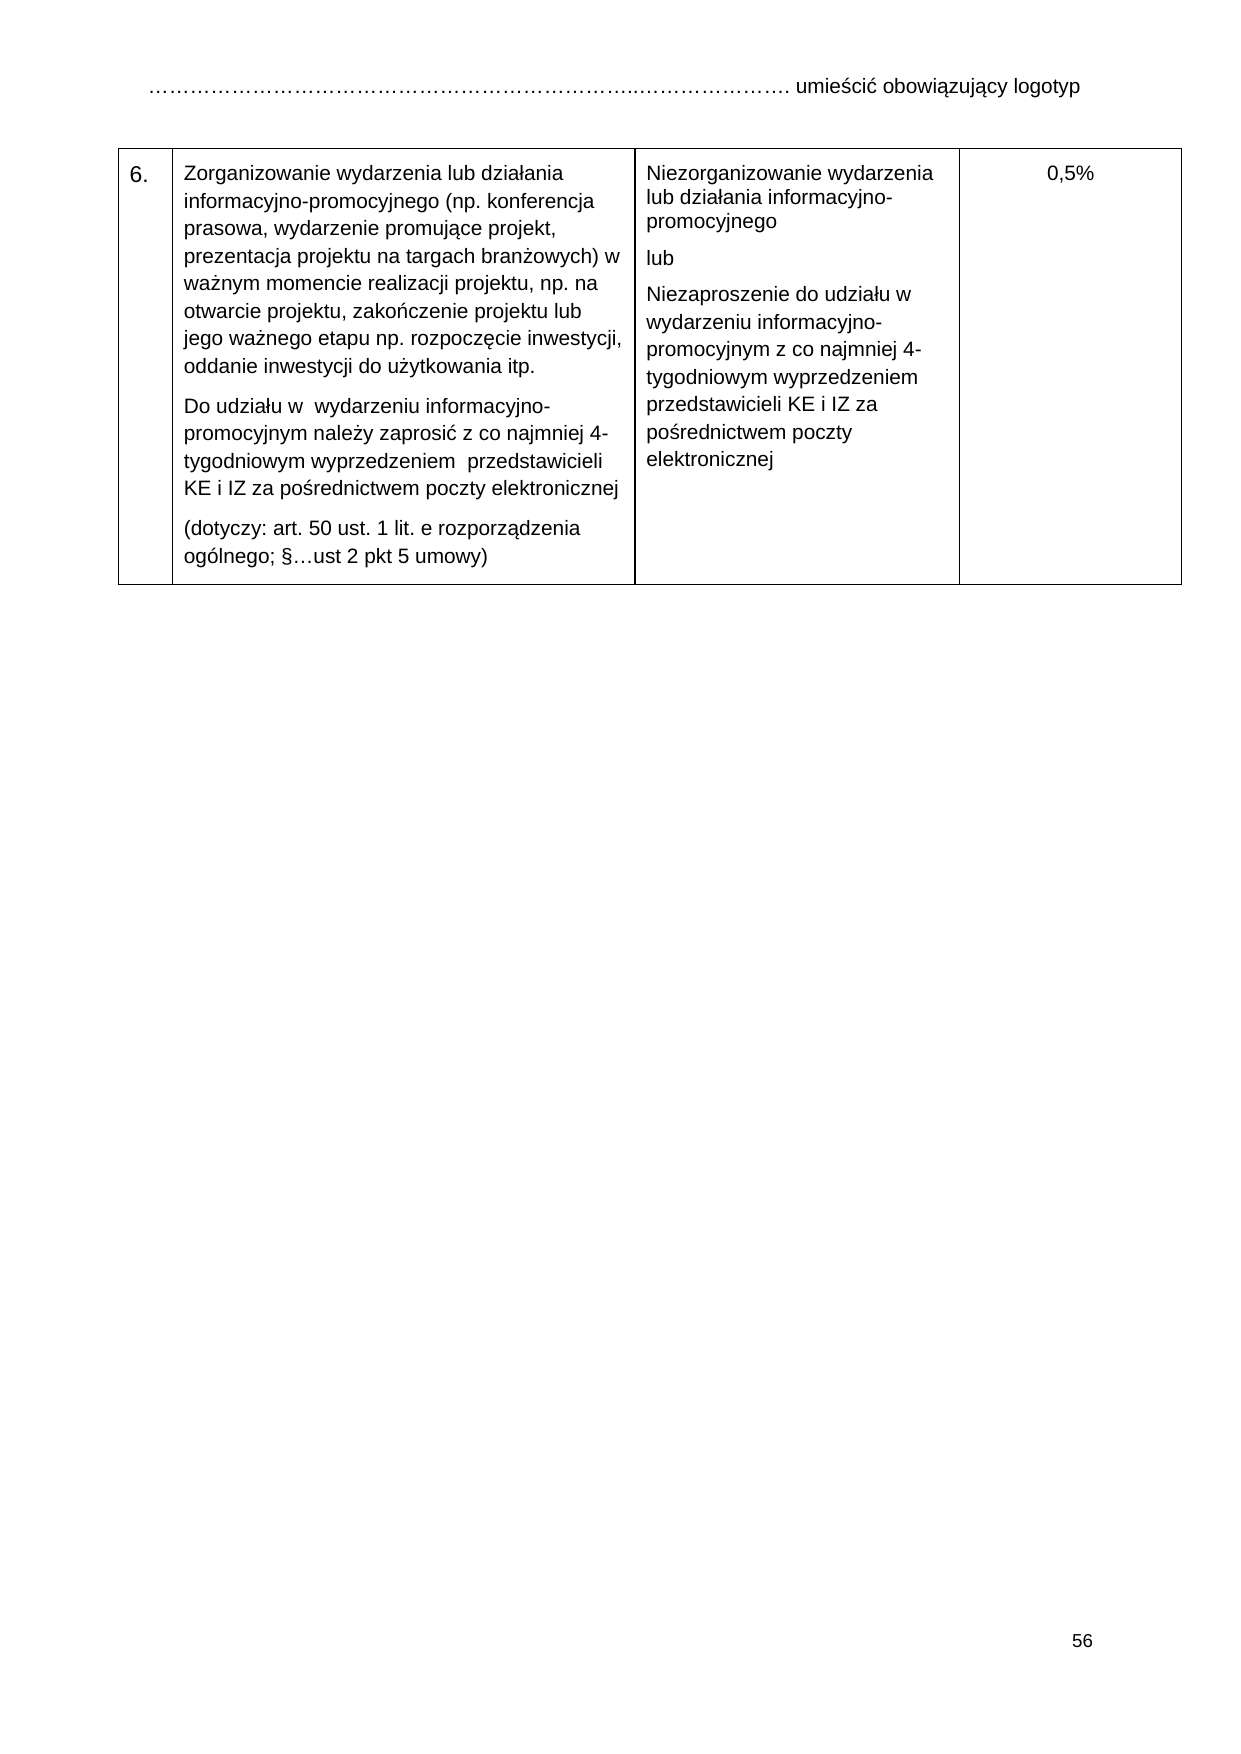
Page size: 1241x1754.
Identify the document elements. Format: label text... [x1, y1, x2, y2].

table_cell Zorganizowanie wydarzenia lub działania informacyjno-promocyjnego (np. konferencja prasowa, wydarzenie promujące projekt, prezentacja projektu na targach branżowych) w ważnym momencie realizacji projektu, np. na otwarcie projektu, zakończenie projektu lub jego ważnego etapu np. rozpoczęcie inwestycji, oddanie inwestycji do użytkowania itp. Do udziału w wydarzeniu informacyjno-promocyjnym należy zaprosić z co najmniej 4-tygodniowym wyprzedzeniem przedstawicieli KE i IZ za pośrednictwem poczty elektronicznej (dotyczy: art. 50 ust. 1 lit. e rozporządzenia ogólnego; §…ust 2 pkt 5 umowy) [173, 149, 634, 584]
table_cell 0,5% [960, 149, 1181, 584]
table_cell 6. [119, 149, 172, 584]
table_cell Niezorganizowanie wydarzenia lub działania informacyjno-promocyjnego lub Niezaproszenie do udziału w wydarzeniu informacyjno-promocyjnym z co najmniej 4-tygodniowym wyprzedzeniem przedstawicieli KE i IZ za pośrednictwem poczty elektronicznej [636, 149, 959, 584]
